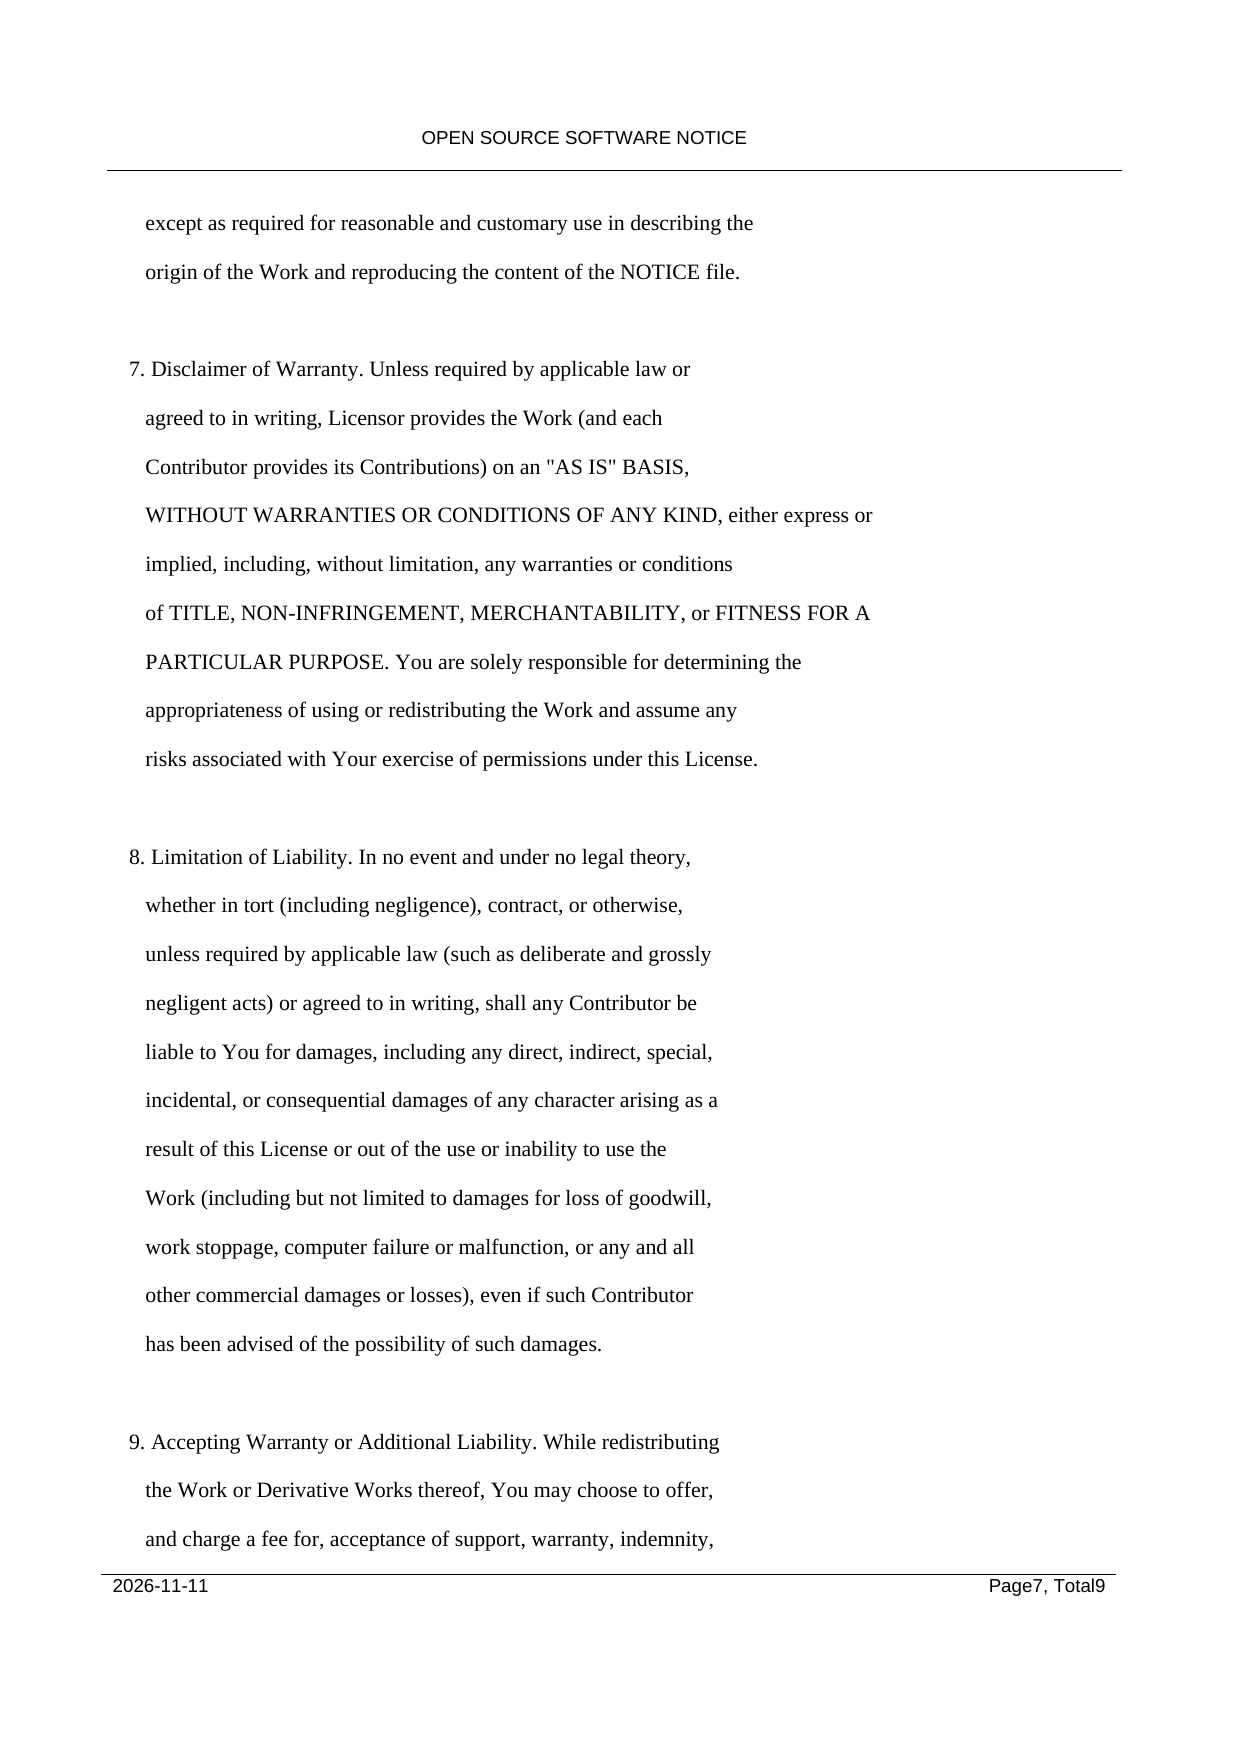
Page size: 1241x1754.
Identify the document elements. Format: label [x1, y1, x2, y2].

text [112, 206, 1128, 1555]
